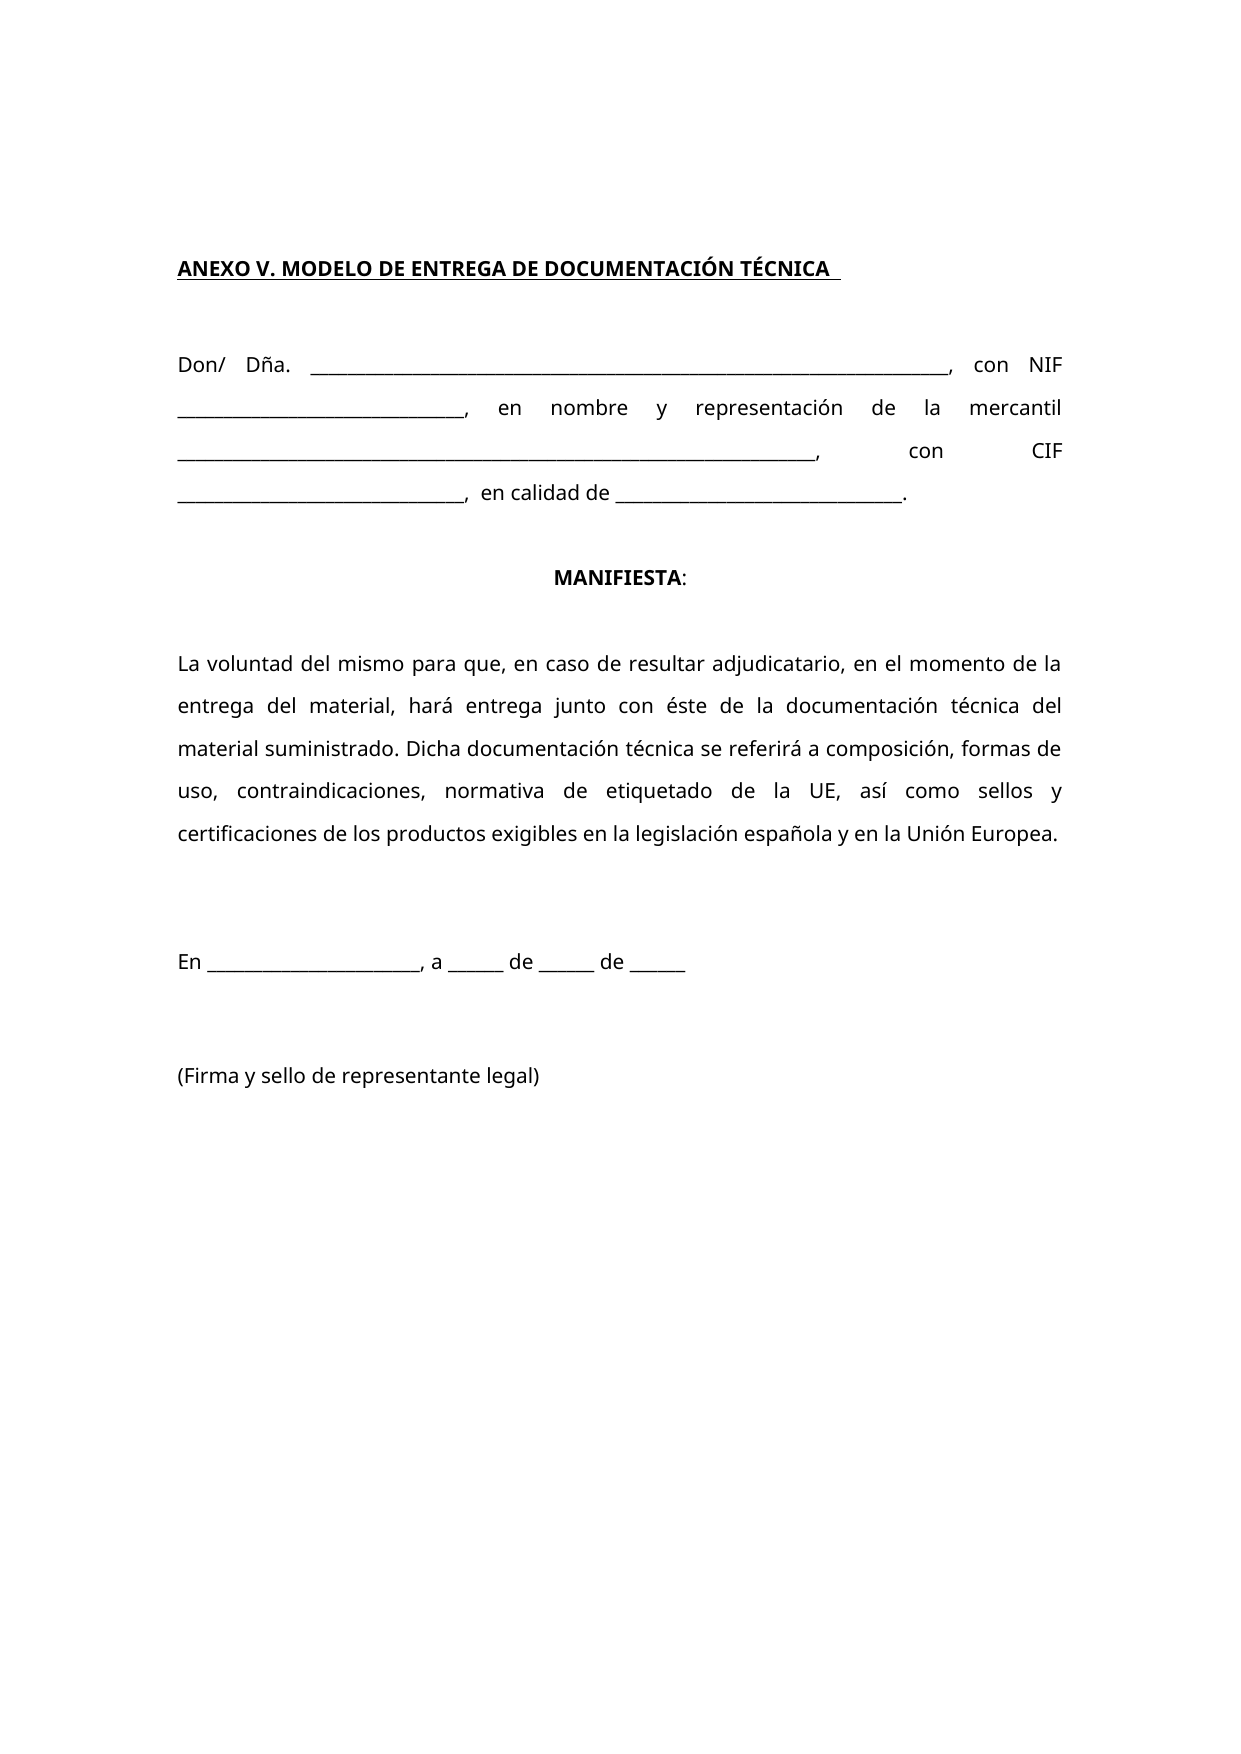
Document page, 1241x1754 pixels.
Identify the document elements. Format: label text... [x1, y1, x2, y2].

text (Firma y sello de representante legal) [177, 1061, 1063, 1089]
text ANEXO V. MODELO DE ENTREGA DE DOCUMENTACIÓN TÉCNICA [177, 254, 1063, 283]
text Don/ Dña. _____________________________________________________________________, con NIF _______________________________, en nombre y representación de la mercantil _____________________________________________________________________, con CIF _______________________________, en calidad de _______________________________. [177, 351, 1063, 507]
text En _______________________, a ______ de ______ de ______ [177, 947, 1063, 975]
text MANIFIESTA: [177, 563, 1063, 592]
text La voluntad del mismo para que, en caso de resultar adjudicatario, en el momento de la entrega del material, hará entrega junto con éste de la documentación técnica del material suministrado. Dicha documentación técnica se referirá a composición, formas de uso, contraindicaciones, normativa de etiquetado de la UE, así como sellos y certificaciones de los productos exigibles en la legislación española y en la Unión Europea. [177, 649, 1063, 848]
